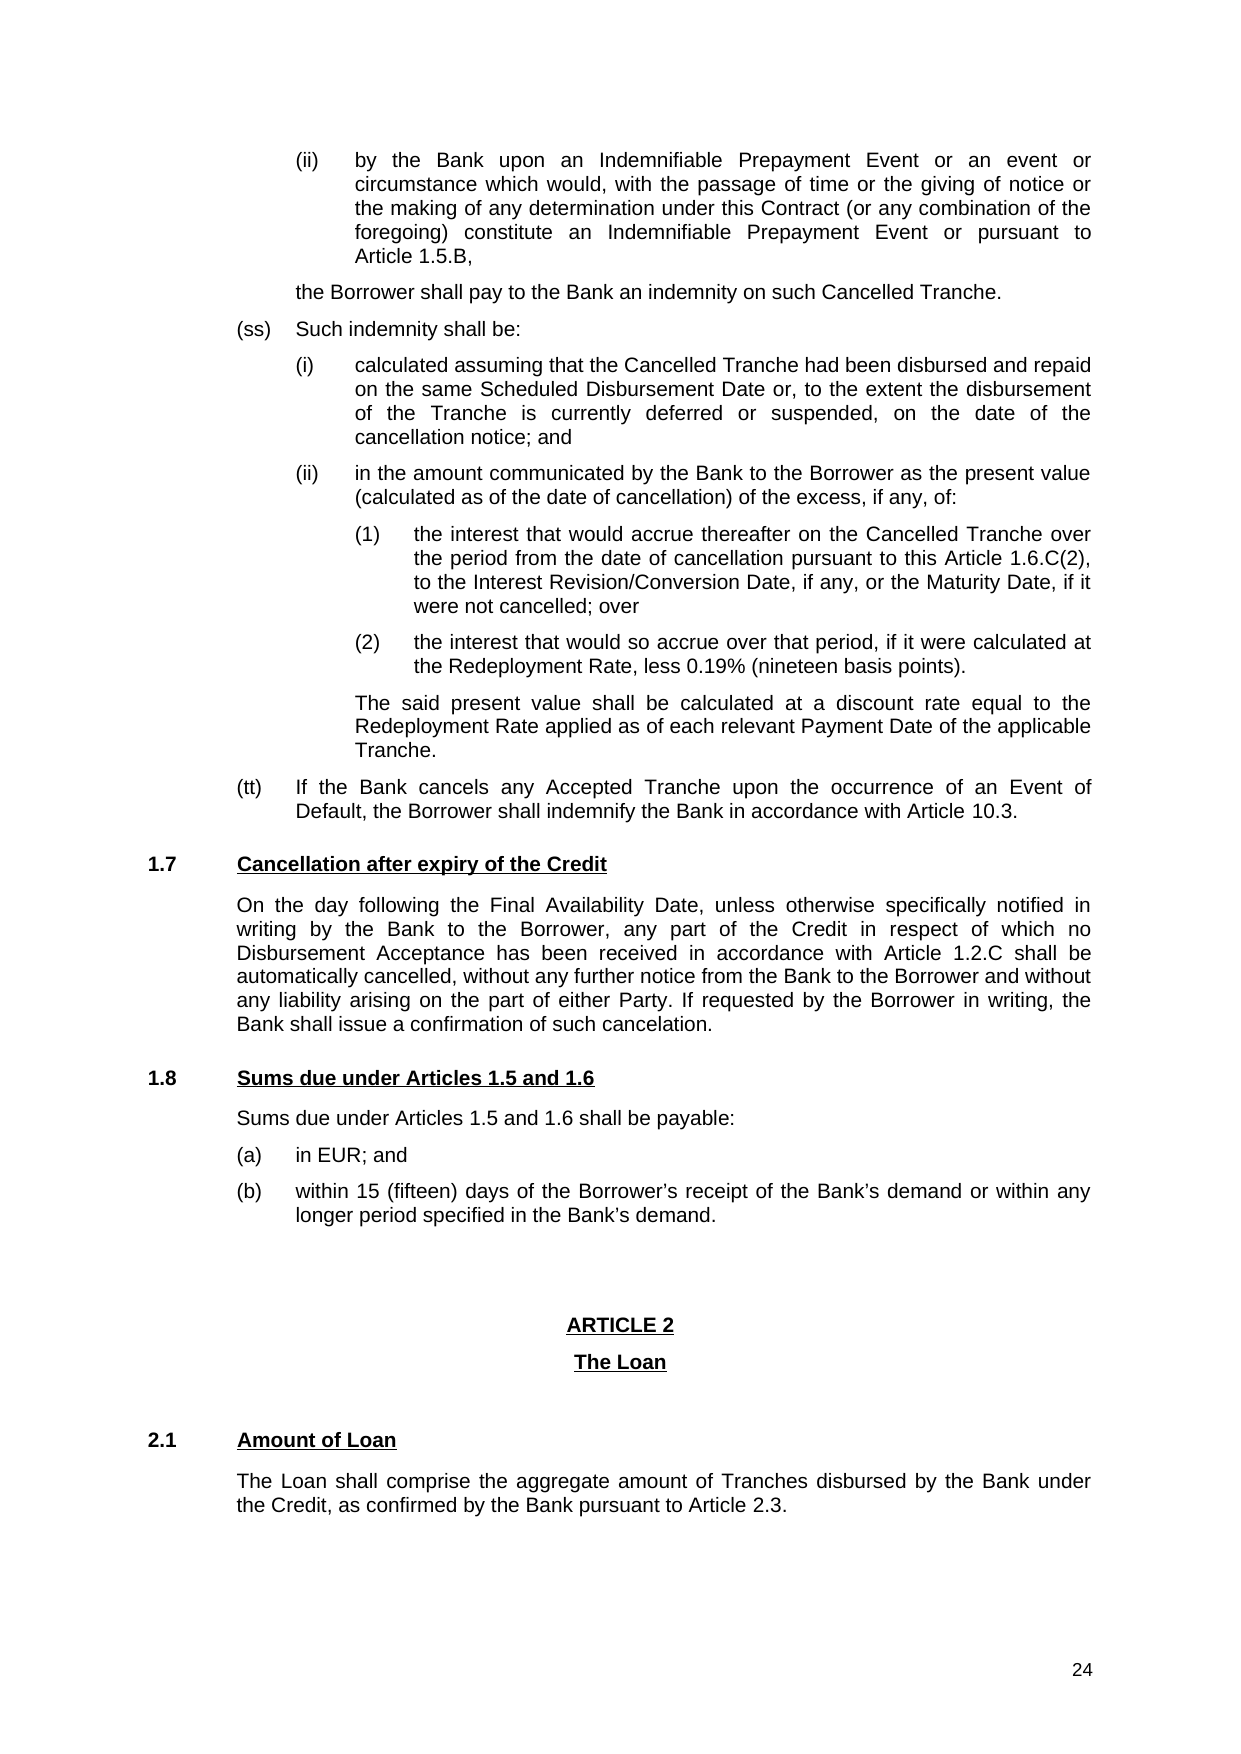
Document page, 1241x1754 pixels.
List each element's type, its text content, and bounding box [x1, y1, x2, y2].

list by the Bank upon an Indemnifiable Prepayment Event or an event or circumstance which would, with the passage of time or the giving of notice or the making of any determination under this Contract (or any combination of the foregoing) constitute an Indemnifiable Prepayment Event or pursuant to Article 1.5.B, [295, 148, 1092, 267]
subtitle Cancellation after expiry of the Credit [148, 852, 1092, 876]
subtitle Sums due under Articles 1.5 and 1.6 [148, 1065, 1092, 1089]
list the interest that would accrue thereafter on the Cancelled Tranche over the period from the date of cancellation pursuant to this Article 1.6.C(2), to the Interest Revision/Conversion Date, if any, or the Maturity Date, if it were not cancelled; over [354, 522, 1092, 617]
list calculated assuming that the Cancelled Tranche had been disbursed and repaid on the same Scheduled Disbursement Date or, to the extent the disbursement of the Tranche is currently deferred or suspended, on the date of the cancellation notice; and [295, 353, 1092, 449]
list the interest that would so accrue over that period, if it were calculated at the Redeployment Rate, less 0.19% (nineteen basis points). [354, 630, 1092, 678]
text Sums due under Articles 1.5 and 1.6 shall be payable: [236, 1106, 1092, 1130]
list Such indemnity shall be: [236, 316, 1092, 340]
subtitle Amount of Loan [148, 1428, 1092, 1452]
title The Loan [148, 1350, 1092, 1374]
text The said present value shall be calculated at a discount rate equal to the Redeployment Rate applied as of each relevant Payment Date of the applicable Tranche. [354, 690, 1092, 762]
text the Borrower shall pay to the Bank an indemnity on such Cancelled Tranche. [295, 280, 1092, 304]
list within 15 (fifteen) days of the Borrower’s receipt of the Bank’s demand or within any longer period specified in the Bank’s demand. [236, 1179, 1092, 1227]
text The Loan shall comprise the aggregate amount of Tranches disbursed by the Bank under the Credit, as confirmed by the Bank pursuant to Article 2.3. [236, 1468, 1092, 1516]
list in the amount communicated by the Bank to the Borrower as the present value (calculated as of the date of cancellation) of the excess, if any, of: [295, 461, 1092, 509]
list If the Bank cancels any Accepted Tranche upon the occurrence of an Event of Default, the Borrower shall indemnify the Bank in accordance with Article 10.3. [236, 775, 1092, 823]
list in EUR; and [236, 1142, 1092, 1166]
text On the day following the Final Availability Date, unless otherwise specifically notified in writing by the Bank to the Borrower, any part of the Credit in respect of which no Disbursement Acceptance has been received in accordance with Article 1.2.C shall be automatically cancelled, without any further notice from the Bank to the Borrower and without any liability arising on the part of either Party. If requested by the Borrower in writing, the Bank shall issue a confirmation of such cancelation. [236, 892, 1092, 1036]
